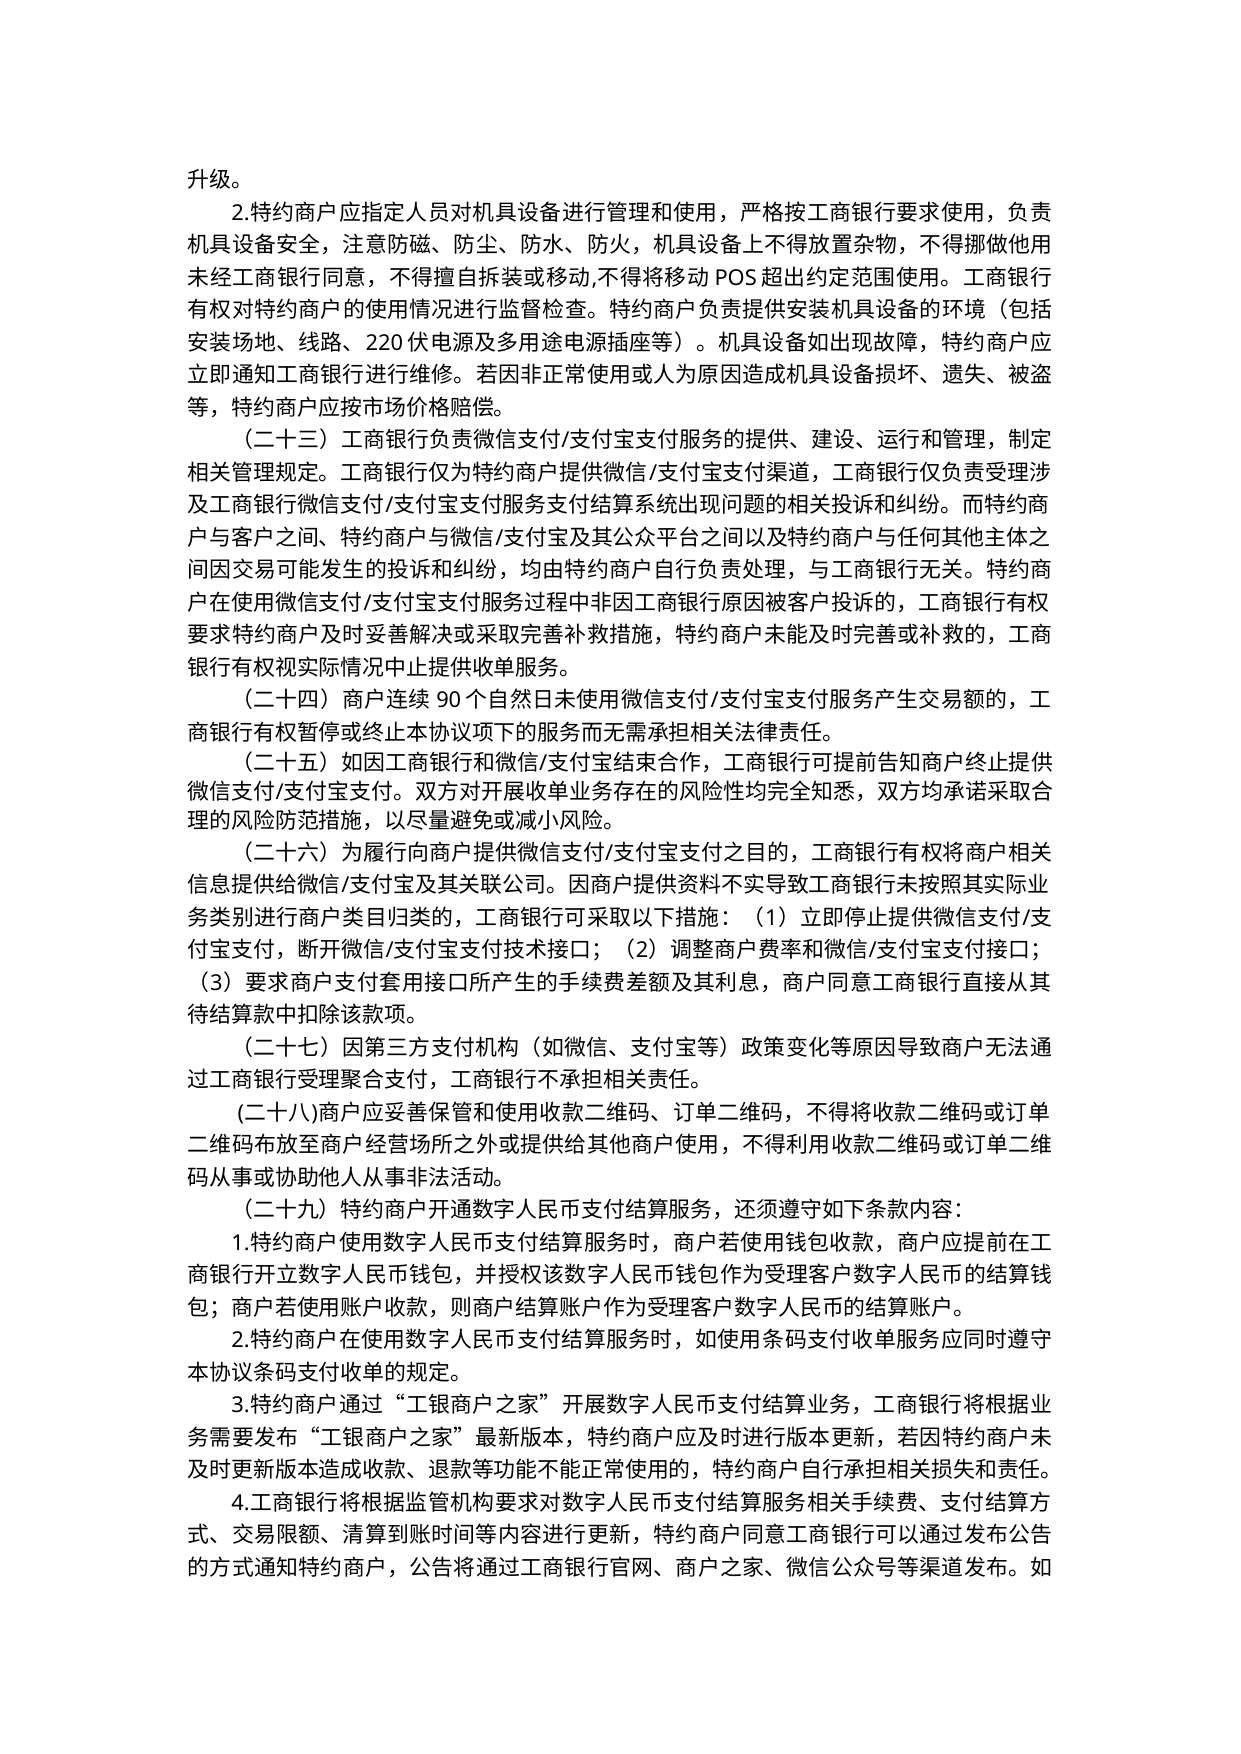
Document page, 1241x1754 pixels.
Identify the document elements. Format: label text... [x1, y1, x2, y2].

text （二十五）如因工商银行和微信/支付宝结束合作，工商银行可提前告知商户终止提供微信支付/支付宝支付。双方对开展收单业务存在的风险性均完全知悉，双方均承诺采取合理的风险防范措施，以尽量避免或减小风险。 [187, 747, 1053, 834]
text （二十九）特约商户开通数字人民币支付结算服务，还须遵守如下条款内容： [187, 1192, 1053, 1224]
text (二十八)商户应妥善保管和使用收款二维码、订单二维码，不得将收款二维码或订单二维码布放至商户经营场所之外或提供给其他商户使用，不得利用收款二维码或订单二维码从事或协助他人从事非法活动。 [187, 1094, 1053, 1192]
list 特约商户在使用数字人民币支付结算服务时，如使用条码支付收单服务应同时遵守本协议条码支付收单的规定。 [187, 1322, 1053, 1387]
text （二十四）商户连续90个自然日未使用微信支付/支付宝支付服务产生交易额的，工商银行有权暂停或终止本协议项下的服务而无需承担相关法律责任。 [187, 682, 1052, 747]
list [187, 162, 1053, 194]
text （二十七）因第三方支付机构（如微信、支付宝等）政策变化等原因导致商户无法通过工商银行受理聚合支付，工商银行不承担相关责任。 [187, 1029, 1052, 1094]
text （二十六）为履行向商户提供微信支付/支付宝支付之目的，工商银行有权将商户相关信息提供给微信/支付宝及其关联公司。因商户提供资料不实导致工商银行未按照其实际业务类别进行商户类目归类的，工商银行可采取以下措施：（1）立即停止提供微信支付/支付宝支付，断开微信/支付宝支付技术接口；（2）调整商户费率和微信/支付宝支付接口；（3）要求商户支付套用接口所产生的手续费差额及其利息，商户同意工商银行直接从其待结算款中扣除该款项。 [187, 834, 1052, 1029]
list 特约商户使用数字人民币支付结算服务时，商户若使用钱包收款，商户应提前在工商银行开立数字人民币钱包，并授权该数字人民币钱包作为受理客户数字人民币的结算钱包；商户若使用账户收款，则商户结算账户作为受理客户数字人民币的结算账户。 [187, 1224, 1053, 1322]
list 特约商户应指定人员对机具设备进行管理和使用，严格按工商银行要求使用，负责机具设备安全，注意防磁、防尘、防水、防火，机具设备上不得放置杂物，不得挪做他用。未经工商银行同意，不得擅自拆装或移动,不得将移动POS超出约定范围使用。工商银行有权对特约商户的使用情况进行监督检查。特约商户负责提供安装机具设备的环境（包括：安装场地、线路、220伏电源及多用途电源插座等）。机具设备如出现故障，特约商户应立即通知工商银行进行维修。若因非正常使用或人为原因造成机具设备损坏、遗失、被盗等，特约商户应按市场价格赔偿。 [187, 194, 1053, 422]
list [187, 1484, 1053, 1582]
text （二十三）工商银行负责微信支付/支付宝支付服务的提供、建设、运行和管理，制定相关管理规定。工商银行仅为特约商户提供微信/支付宝支付渠道，工商银行仅负责受理涉及工商银行微信支付/支付宝支付服务支付结算系统出现问题的相关投诉和纠纷。而特约商户与客户之间、特约商户与微信/支付宝及其公众平台之间以及特约商户与任何其他主体之间因交易可能发生的投诉和纠纷，均由特约商户自行负责处理，与工商银行无关。特约商户在使用微信支付/支付宝支付服务过程中非因工商银行原因被客户投诉的，工商银行有权要求特约商户及时妥善解决或采取完善补救措施，特约商户未能及时完善或补救的，工商银行有权视实际情况中止提供收单服务。 [187, 422, 1052, 682]
list 特约商户通过“工银商户之家”开展数字人民币支付结算业务，工商银行将根据业务需要发布“工银商户之家”最新版本，特约商户应及时进行版本更新，若因特约商户未及时更新版本造成收款、退款等功能不能正常使用的，特约商户自行承担相关损失和责任。 [187, 1387, 1053, 1484]
